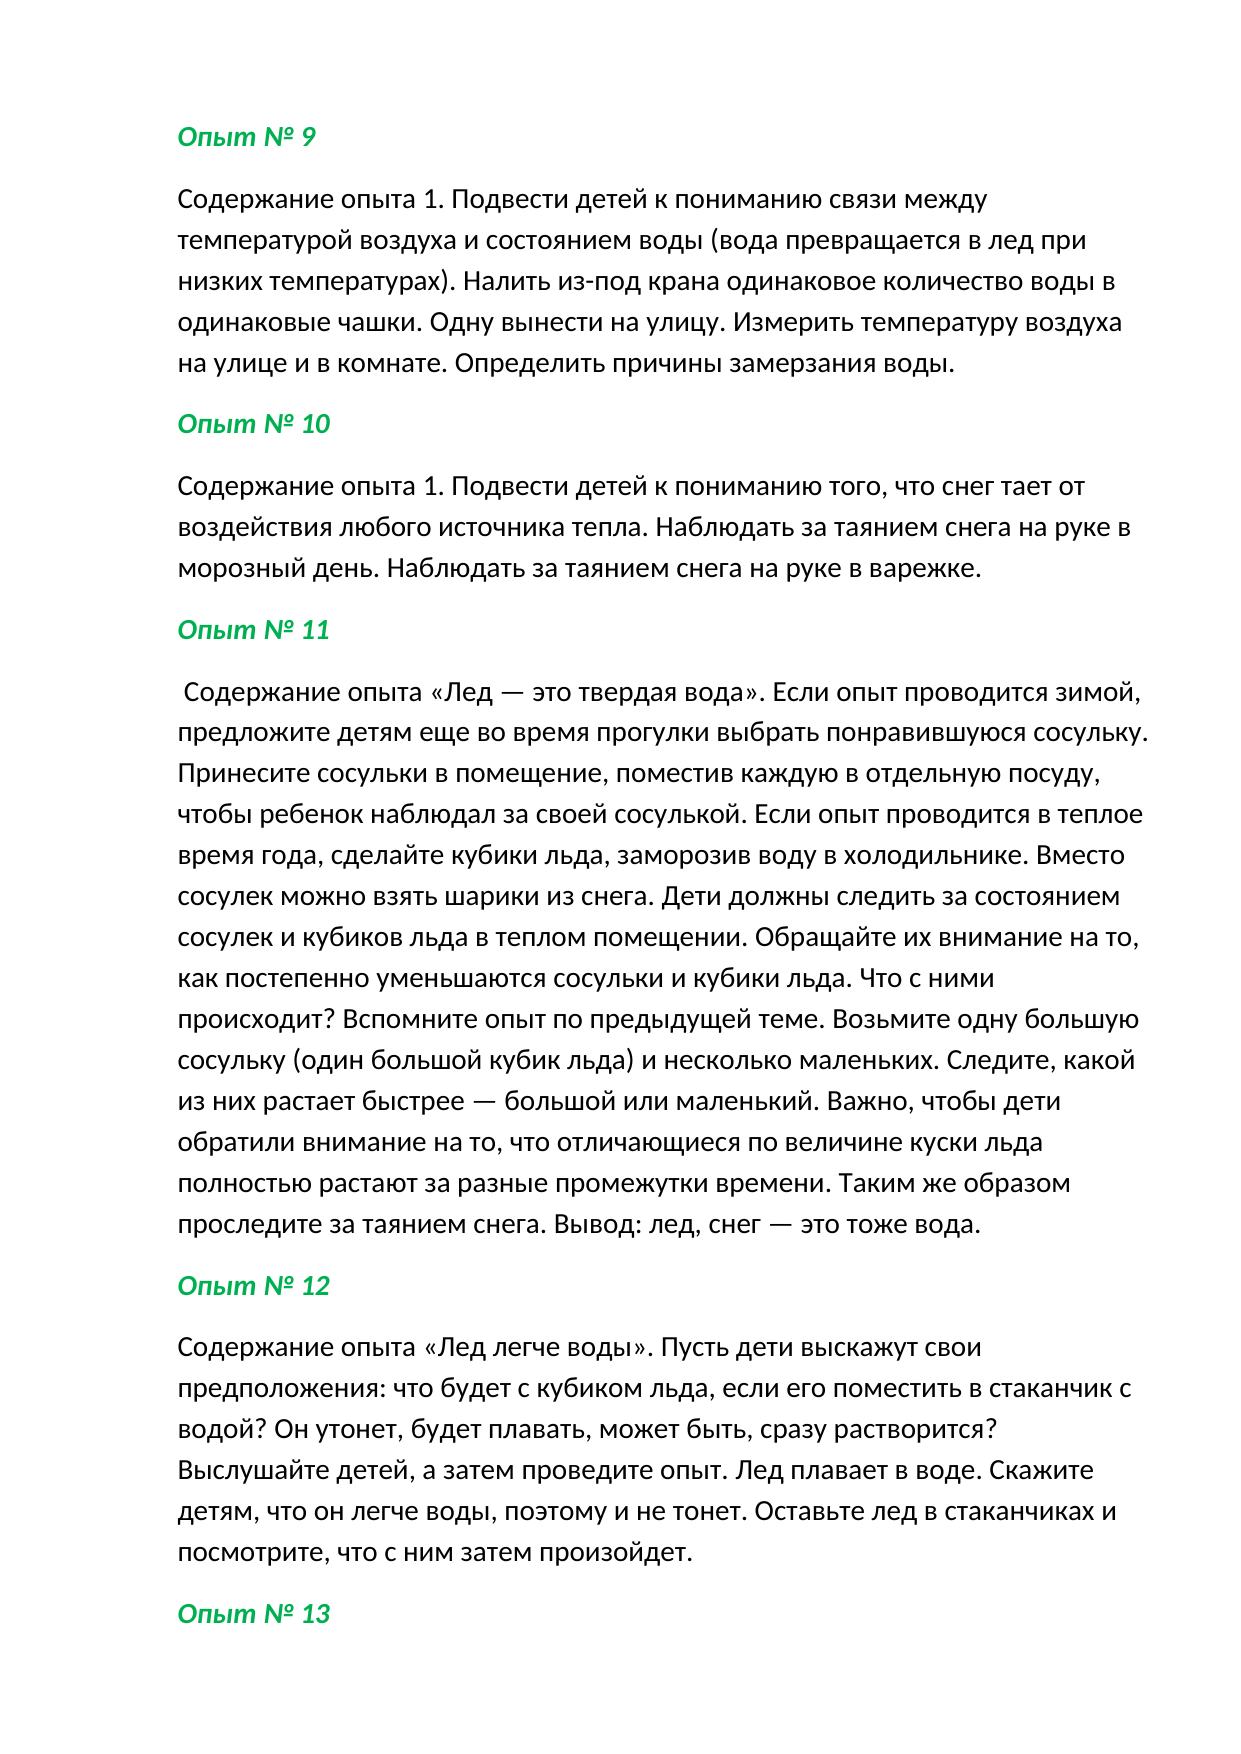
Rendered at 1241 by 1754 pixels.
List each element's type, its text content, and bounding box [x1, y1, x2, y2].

text Опыт № 13 [177, 1595, 1152, 1630]
text Содержание опыта 1. Подвести детей к пониманию того, что снег тает от воздействия любого источника тепла. Наблюдать за таянием снега на руке в морозный день. Наблюдать за таянием снега на руке в варежке. [177, 467, 1152, 585]
text Опыт № 11 [177, 611, 1152, 646]
text Опыт № 10 [177, 405, 1152, 441]
text Содержание опыта «Лед легче воды». Пусть дети выскажут свои предположения: что будет с кубиком льда, если его поместить в стаканчик с водой? Он утонет, будет плавать, может быть, сразу растворится? Выслушайте детей, а затем проведите опыт. Лед плавает в воде. Скажите детям, что он легче воды, поэтому и не тонет. Оставьте лед в стаканчиках и посмотрите, что с ним затем произойдет. [177, 1328, 1152, 1569]
text Опыт № 9 [177, 118, 1152, 154]
text Содержание опыта 1. Подвести детей к пониманию связи между температурой воздуха и состоянием воды (вода превращается в лед при низких температурах). Налить из-под крана одинаковое количество воды в одинаковые чашки. Одну вынести на улицу. Измерить температуру воздуха на улице и в комнате. Определить причины замерзания воды. [177, 180, 1152, 379]
text Опыт № 12 [177, 1267, 1152, 1302]
text Содержание опыта «Лед — это твердая вода». Если опыт проводится зимой, предложите детям еще во время прогулки выбрать понравившуюся сосульку. Принесите сосульки в помещение, поместив каждую в отдельную посуду, чтобы ребенок наблюдал за своей сосулькой. Если опыт проводится в теплое время года, сделайте кубики льда, заморозив воду в холодильнике. Вместо сосулек можно взять шарики из снега. Дети должны следить за состоянием сосулек и кубиков льда в теплом помещении. Обращайте их внимание на то, как постепенно уменьшаются сосульки и кубики льда. Что с ними происходит? Вспомните опыт по предыдущей теме. Возьмите одну большую сосульку (один большой кубик льда) и несколько маленьких. Следите, какой из них растает быстрее — большой или маленький. Важно, чтобы дети обратили внимание на то, что отличающиеся по величине куски льда полностью растают за разные промежутки времени. Таким же образом проследите за таянием снега. Вывод: лед, снег — это тоже вода. [177, 673, 1152, 1240]
